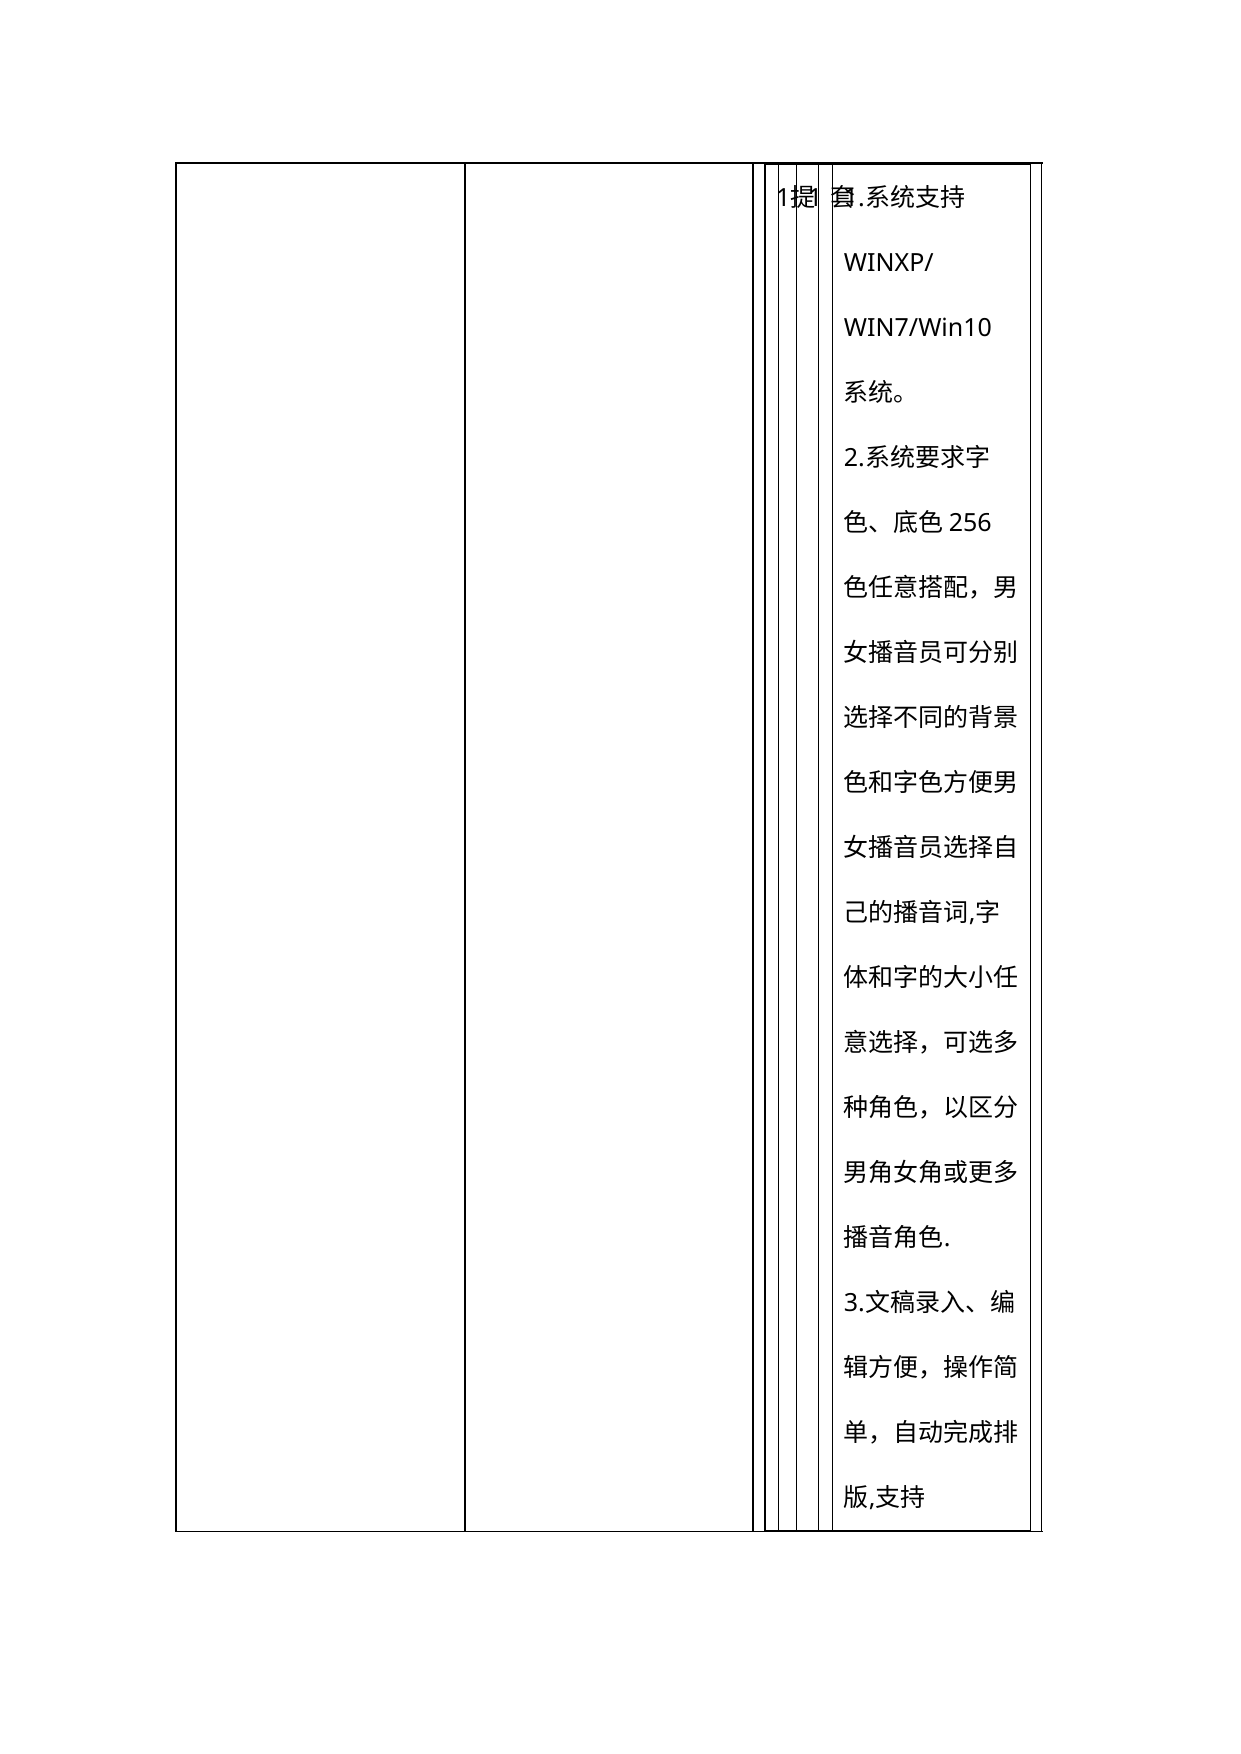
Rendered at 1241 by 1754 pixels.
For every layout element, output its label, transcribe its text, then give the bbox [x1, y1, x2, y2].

table_cell 装修部分 [779, 165, 796, 1530]
table_cell 1 [466, 164, 752, 1531]
table_cell 装修部分 [833, 165, 1030, 1530]
table_cell 装修部分 [797, 165, 818, 1530]
table_cell 装修部分 [819, 165, 832, 1530]
table_cell [177, 164, 464, 1531]
